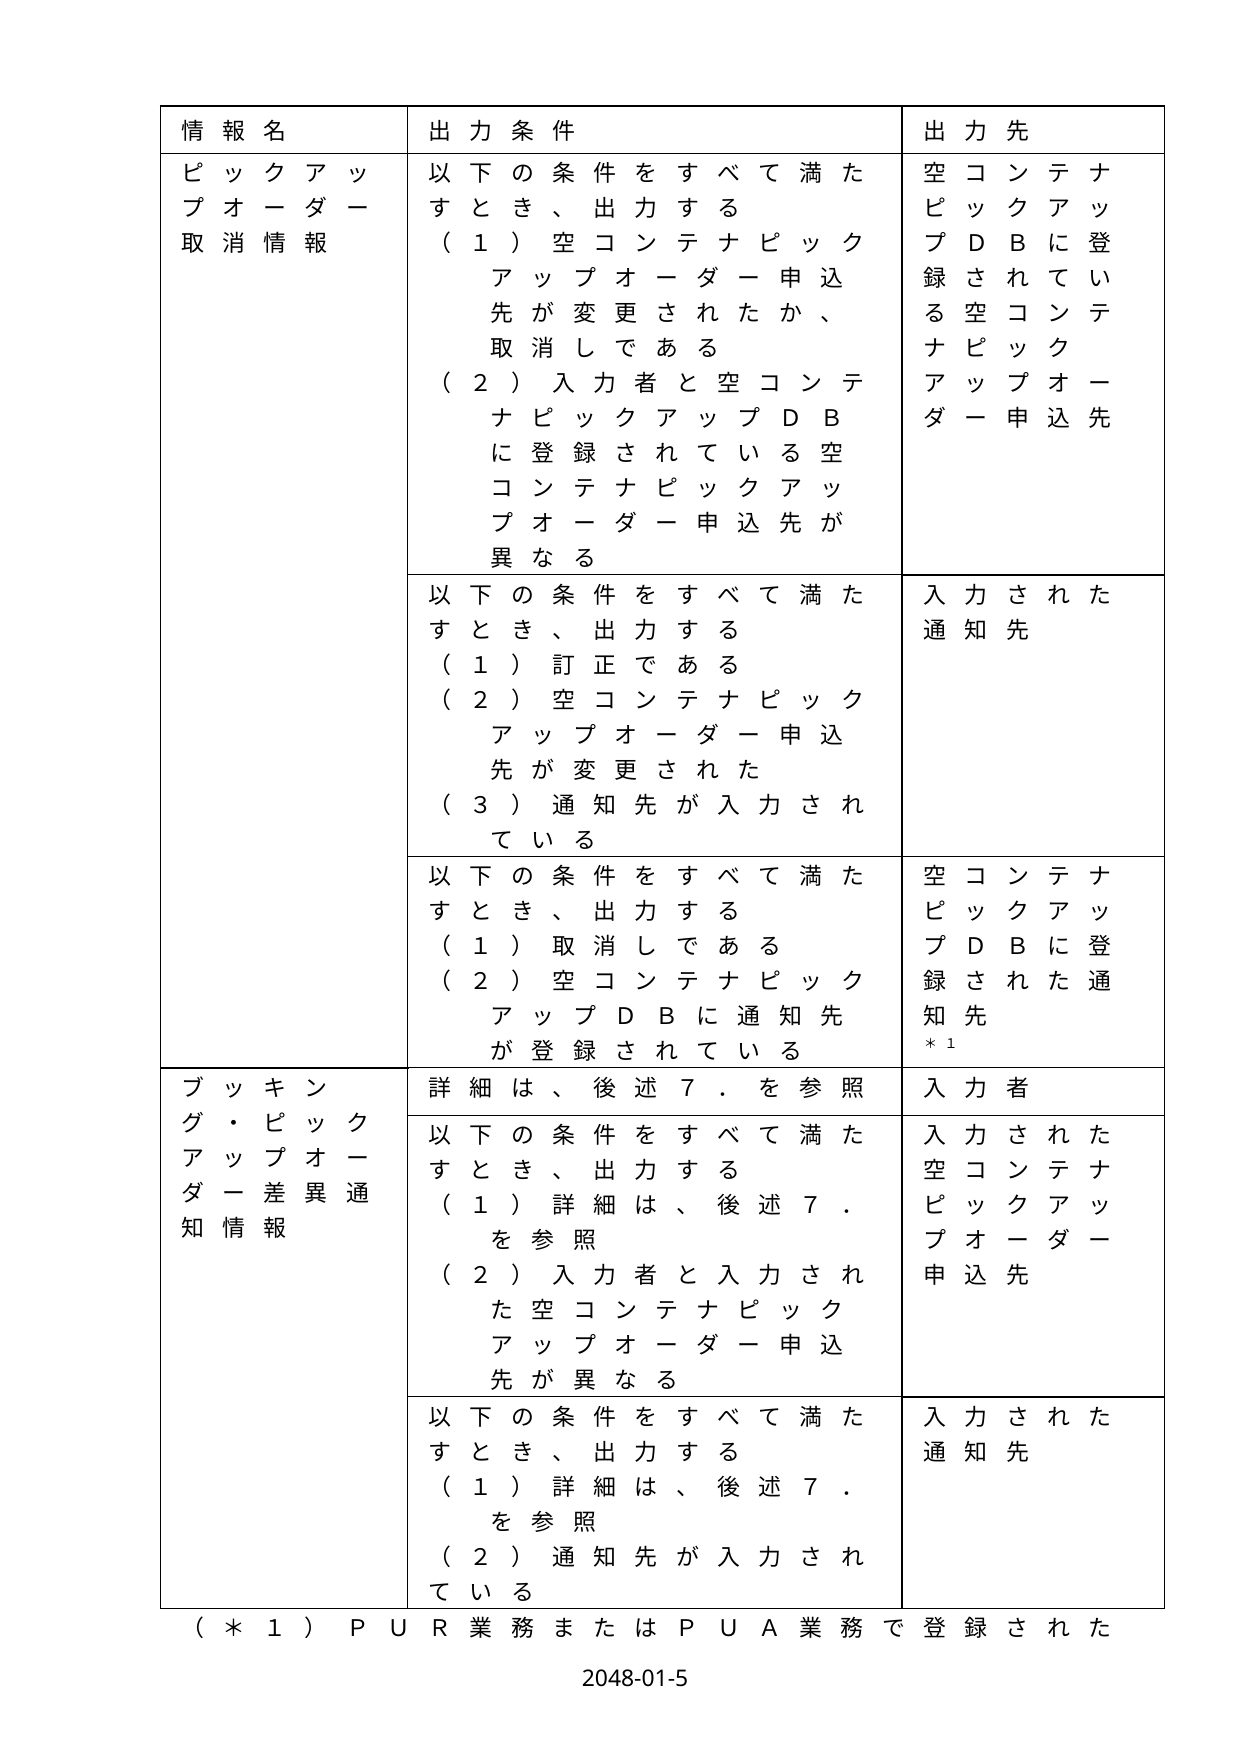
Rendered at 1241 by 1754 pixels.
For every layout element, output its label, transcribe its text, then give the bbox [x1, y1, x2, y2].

table_cell 以下の条件をすべて満たすとき、出力する （１）詳細は、後述７．を参照 （２）入力者と入力された空コンテナピックアップオーダー申込先が異なる [408, 1116, 901, 1396]
table_cell 以下の条件をすべて満たすとき、出力する （１）訂正である （２）空コンテナピックアップオーダー申込先が変更された （３）通知先が入力されている [408, 575, 901, 856]
table_header 情報名 [161, 107, 407, 152]
table_cell 入力された通知先 [903, 576, 1164, 856]
table_header 出力先 [903, 107, 1164, 152]
table_cell 空コンテナピックアップオーダー取消情報 [161, 154, 407, 1067]
table_cell 以下の条件をすべて満たすとき、出力する （１）取消しである （２）空コンテナピックアップＤＢに通知先が登録されている [408, 857, 901, 1067]
table_cell 入力された通知先 [903, 1398, 1164, 1608]
table_cell 空コンテナピックアップＤＢに登録されている空コンテナピックアップオーダー申込先 [903, 154, 1164, 574]
table_cell ブッキング・ピックアップオーダー差異通知情報 [161, 1069, 407, 1608]
table_cell 空コンテナピックアップＤＢに登録された通知先 ＊１ [903, 857, 1164, 1067]
table_cell 入力者 [903, 1068, 1164, 1114]
table_cell 以下の条件をすべて満たすとき、出力する （１）空コンテナピックアップオーダー申込先が変更されたか、取消しである （２）入力者と空コンテナピックアップＤＢに登録されている空コンテナピックアップオーダー申込先が異なる [408, 154, 901, 574]
table_cell 以下の条件をすべて満たすとき、出力する （１）詳細は、後述７．を参照 （２）通知先が入力されている [408, 1397, 901, 1608]
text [119, 1609, 1150, 1644]
table_header 出力条件 [408, 107, 901, 152]
table_cell 詳細は、後述７．を参照 [408, 1068, 901, 1114]
table_cell 入力された空コンテナピックアップオーダー申込先 [903, 1116, 1164, 1396]
